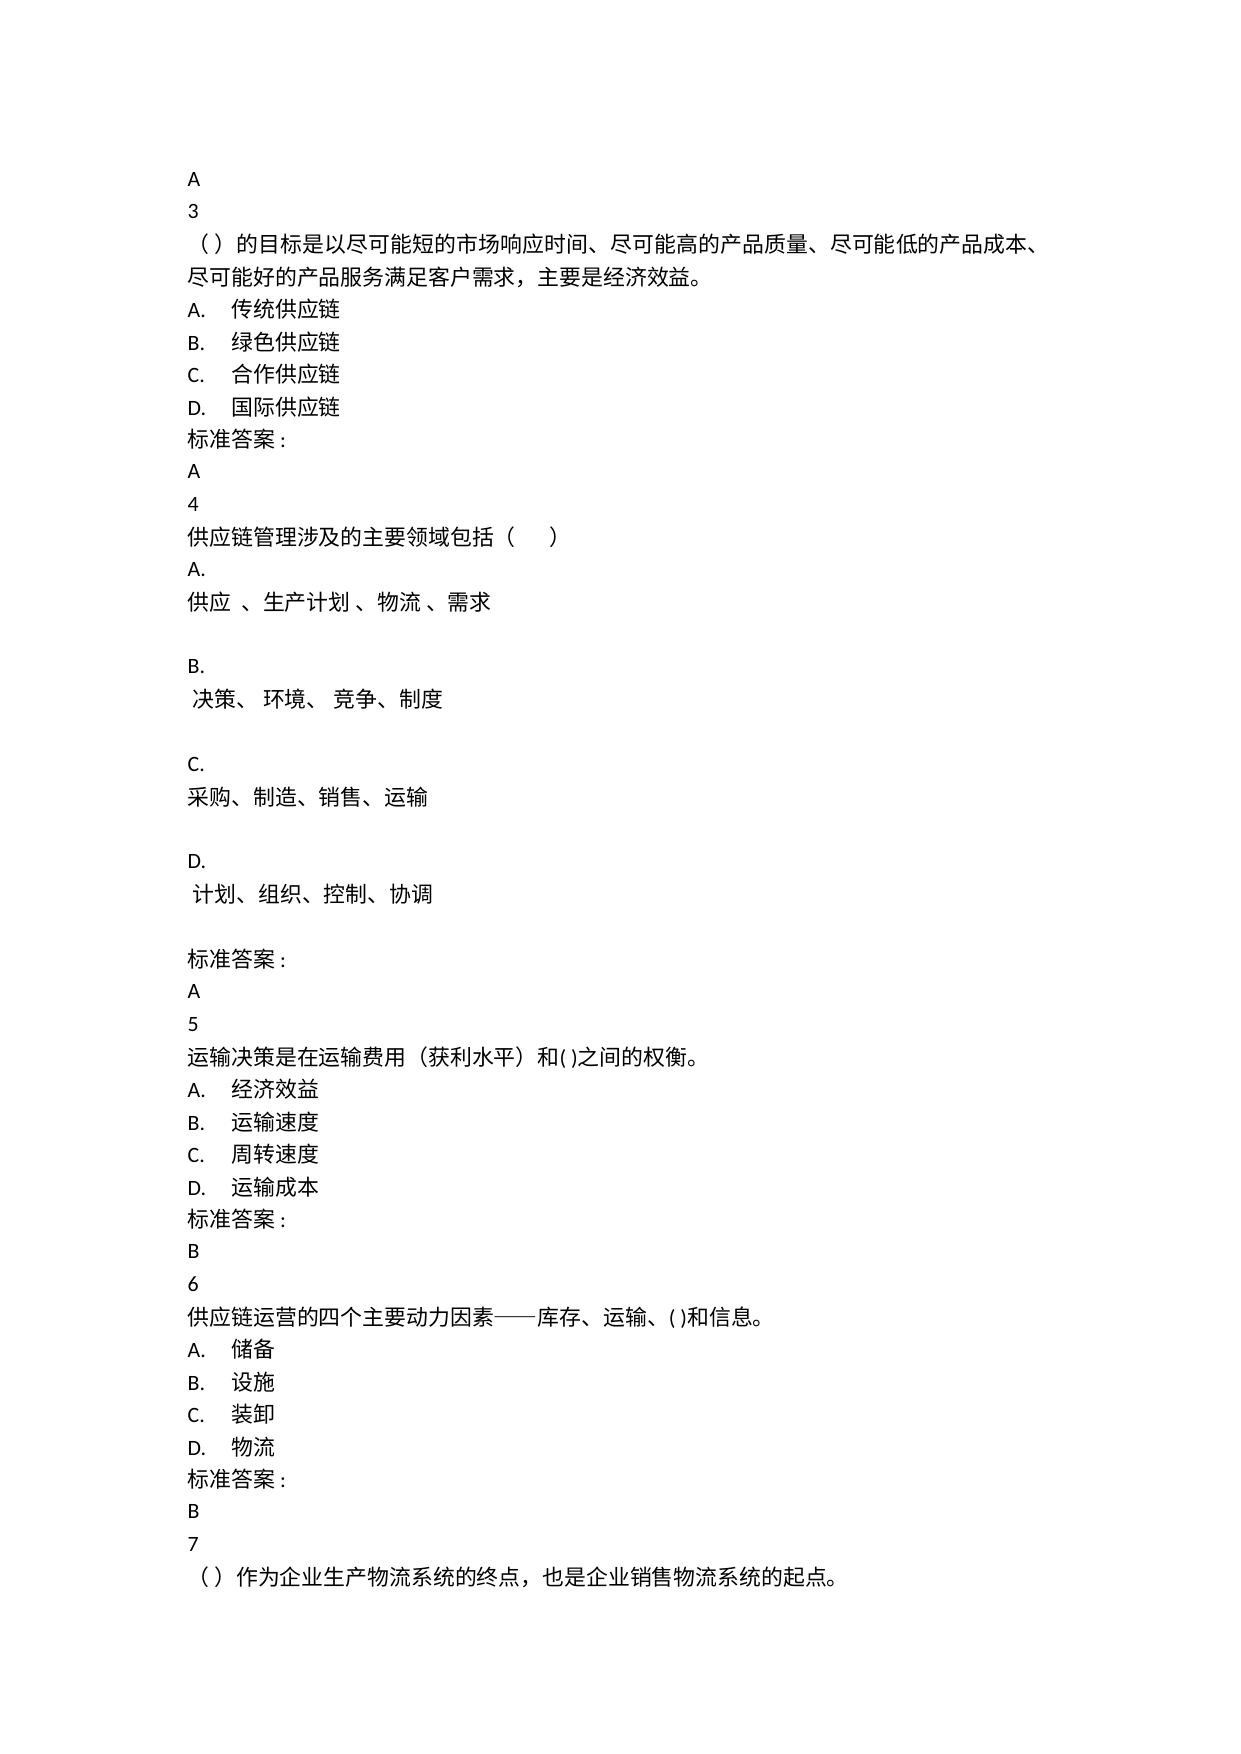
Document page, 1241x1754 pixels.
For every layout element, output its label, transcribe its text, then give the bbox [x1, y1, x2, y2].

list 供应链管理涉及的主要领域包括（ ） [187, 519, 1053, 552]
list 4 [187, 487, 1053, 519]
list A. [187, 552, 1053, 584]
list 运输决策是在运输费用（获利水平）和( )之间的权衡。 [187, 1039, 1053, 1072]
list D. 运输成本 [187, 1169, 1053, 1202]
list 6 [187, 1267, 1053, 1299]
list （ ）的目标是以尽可能短的市场响应时间、尽可能高的产品质量、尽可能低的产品成本、尽可能好的产品服务满足客户需求，主要是经济效益。 [187, 227, 1053, 292]
list C. 合作供应链 [187, 357, 1053, 389]
list 标准答案 : [187, 1462, 1053, 1494]
list 标准答案 : [187, 422, 1053, 454]
list C. 装卸 [187, 1397, 1053, 1429]
list B [187, 1494, 1053, 1527]
list 标准答案 : [187, 942, 1053, 974]
list 7 [187, 1527, 1053, 1559]
list B [187, 1234, 1053, 1267]
list D. 国际供应链 [187, 389, 1053, 422]
list A [187, 162, 1053, 194]
list A. 经济效益 [187, 1072, 1053, 1104]
list A. 传统供应链 [187, 292, 1053, 324]
list 供应链运营的四个主要动力因素——库存、运输、( )和信息。 [187, 1299, 1053, 1332]
list D. 物流 [187, 1429, 1053, 1462]
list A [187, 974, 1053, 1007]
list B. 绿色供应链 [187, 324, 1053, 357]
list B. [187, 649, 1053, 682]
list D. [187, 844, 1053, 877]
list B. 运输速度 [187, 1104, 1053, 1137]
list 采购、制造、销售、运输 [187, 779, 1053, 812]
list （ ）作为企业生产物流系统的终点，也是企业销售物流系统的起点。 [187, 1559, 1053, 1592]
list 计划、组织、控制、协调 [187, 877, 1053, 909]
list 5 [187, 1007, 1053, 1039]
list 供应 、生产计划 、物流 、需求 [187, 584, 1053, 617]
list 决策、 环境、 竞争、制度 [187, 682, 1053, 714]
list A. 储备 [187, 1332, 1053, 1364]
list C. 周转速度 [187, 1137, 1053, 1169]
list 3 [187, 194, 1053, 227]
list C. [187, 747, 1053, 779]
list B. 设施 [187, 1364, 1053, 1397]
list A [187, 454, 1053, 487]
list 标准答案 : [187, 1202, 1053, 1234]
